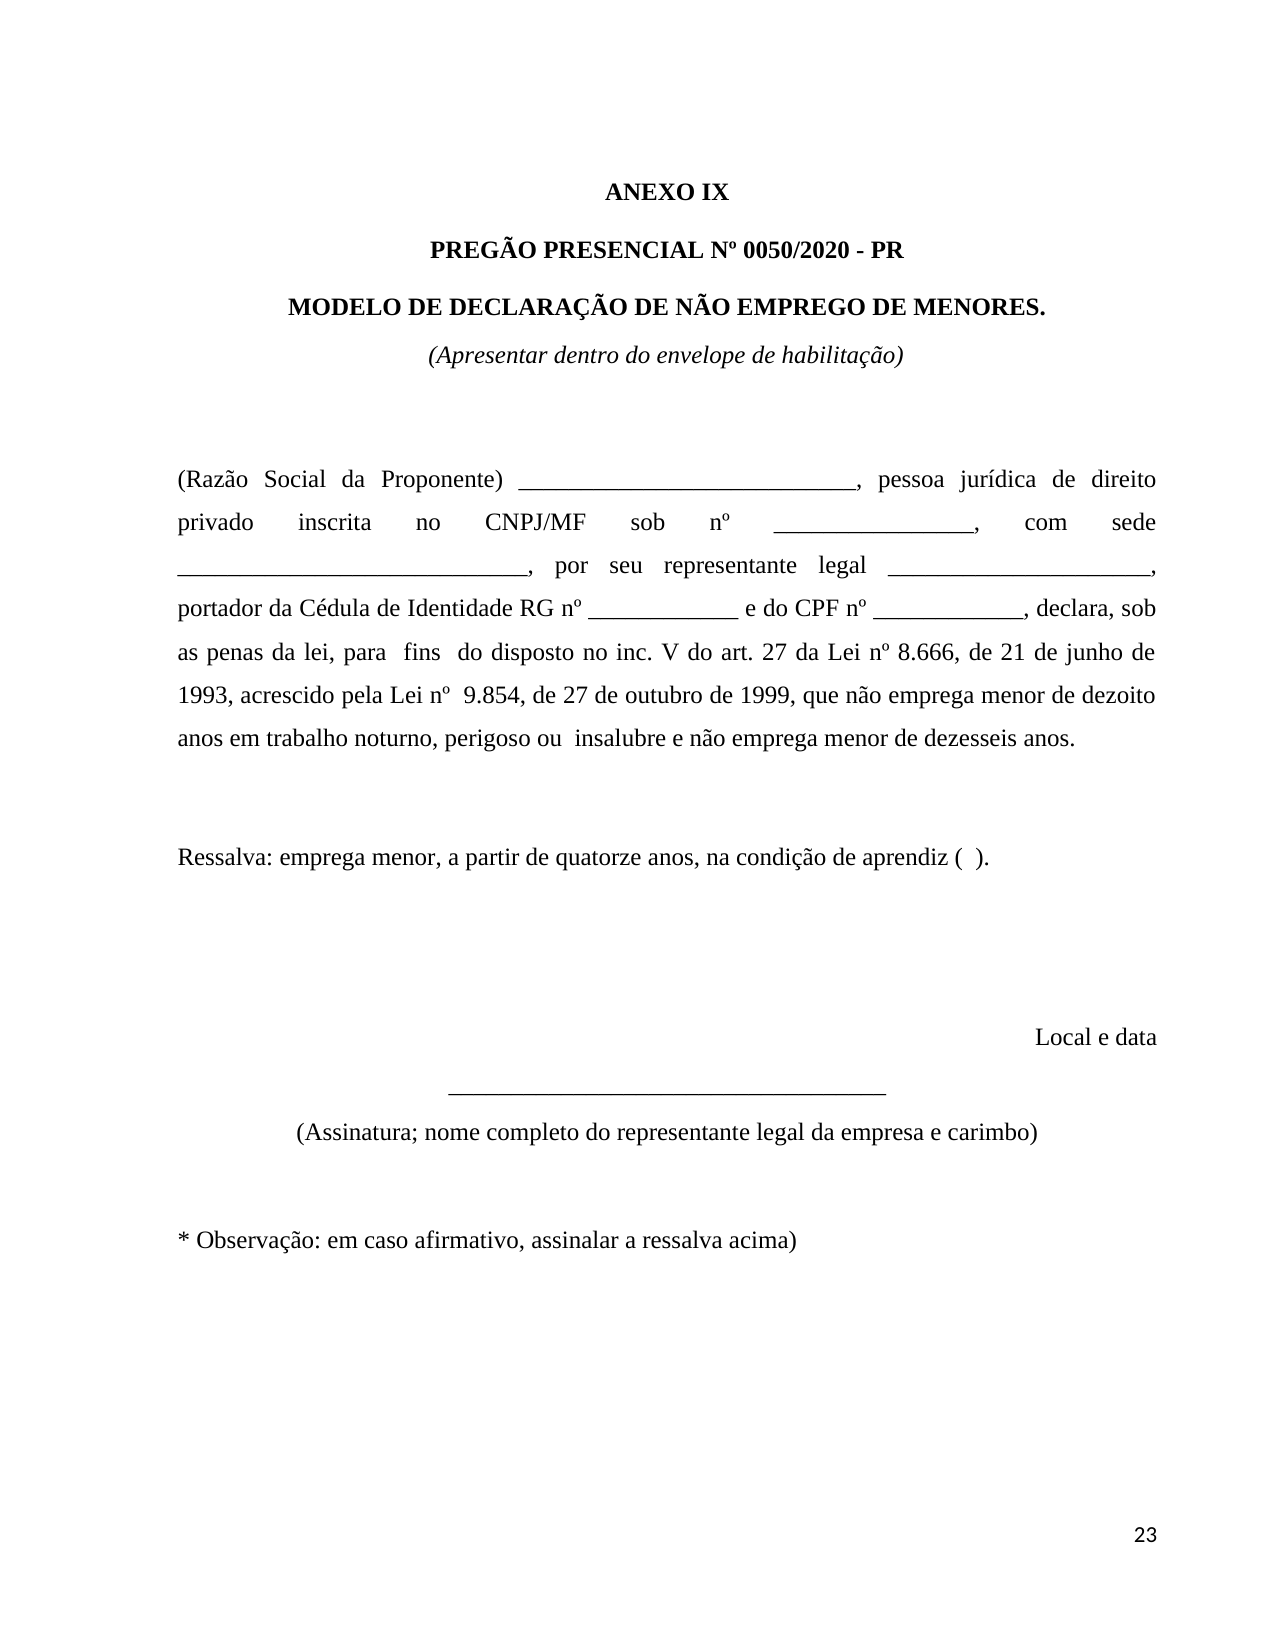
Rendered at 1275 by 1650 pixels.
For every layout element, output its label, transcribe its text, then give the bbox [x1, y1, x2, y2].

text ANEXO IX [177, 177, 1157, 206]
text Ressalva: emprega menor, a partir de quatorze anos, na condição de aprendiz ( ). [177, 842, 1157, 871]
text * Observação: em caso afirmativo, assinalar a ressalva acima) [177, 1225, 1157, 1253]
text Local e data [177, 1022, 1157, 1051]
text (Apresentar dentro do envelope de habilitação) [177, 340, 1157, 369]
text MODELO DE DECLARAÇÃO DE NÃO EMPREGO DE MENORES. [177, 292, 1157, 321]
text (Assinatura; nome completo do representante legal da empresa e carimbo) [177, 1117, 1157, 1146]
text PREGÃO PRESENCIAL Nº 0050/2020 - PR [177, 235, 1157, 263]
text (Razão Social da Proponente) ___________________________, pessoa jurídica de direito privado inscrita no CNPJ/MF sob nº ________________, com sede ____________________________, por seu representante legal _____________________, portador da Cédula de Identidade RG nº ____________ e do CPF nº ____________, declara, sob as penas da lei, para fins do disposto no inc. V do art. 27 da Lei nº 8.666, de 21 de junho de 1993, acrescido pela Lei nº 9.854, de 27 de outubro de 1999, que não emprega menor de dezoito anos em trabalho noturno, perigoso ou insalubre e não emprega menor de dezesseis anos. [177, 464, 1157, 752]
text ___________________________________ [177, 1069, 1157, 1098]
